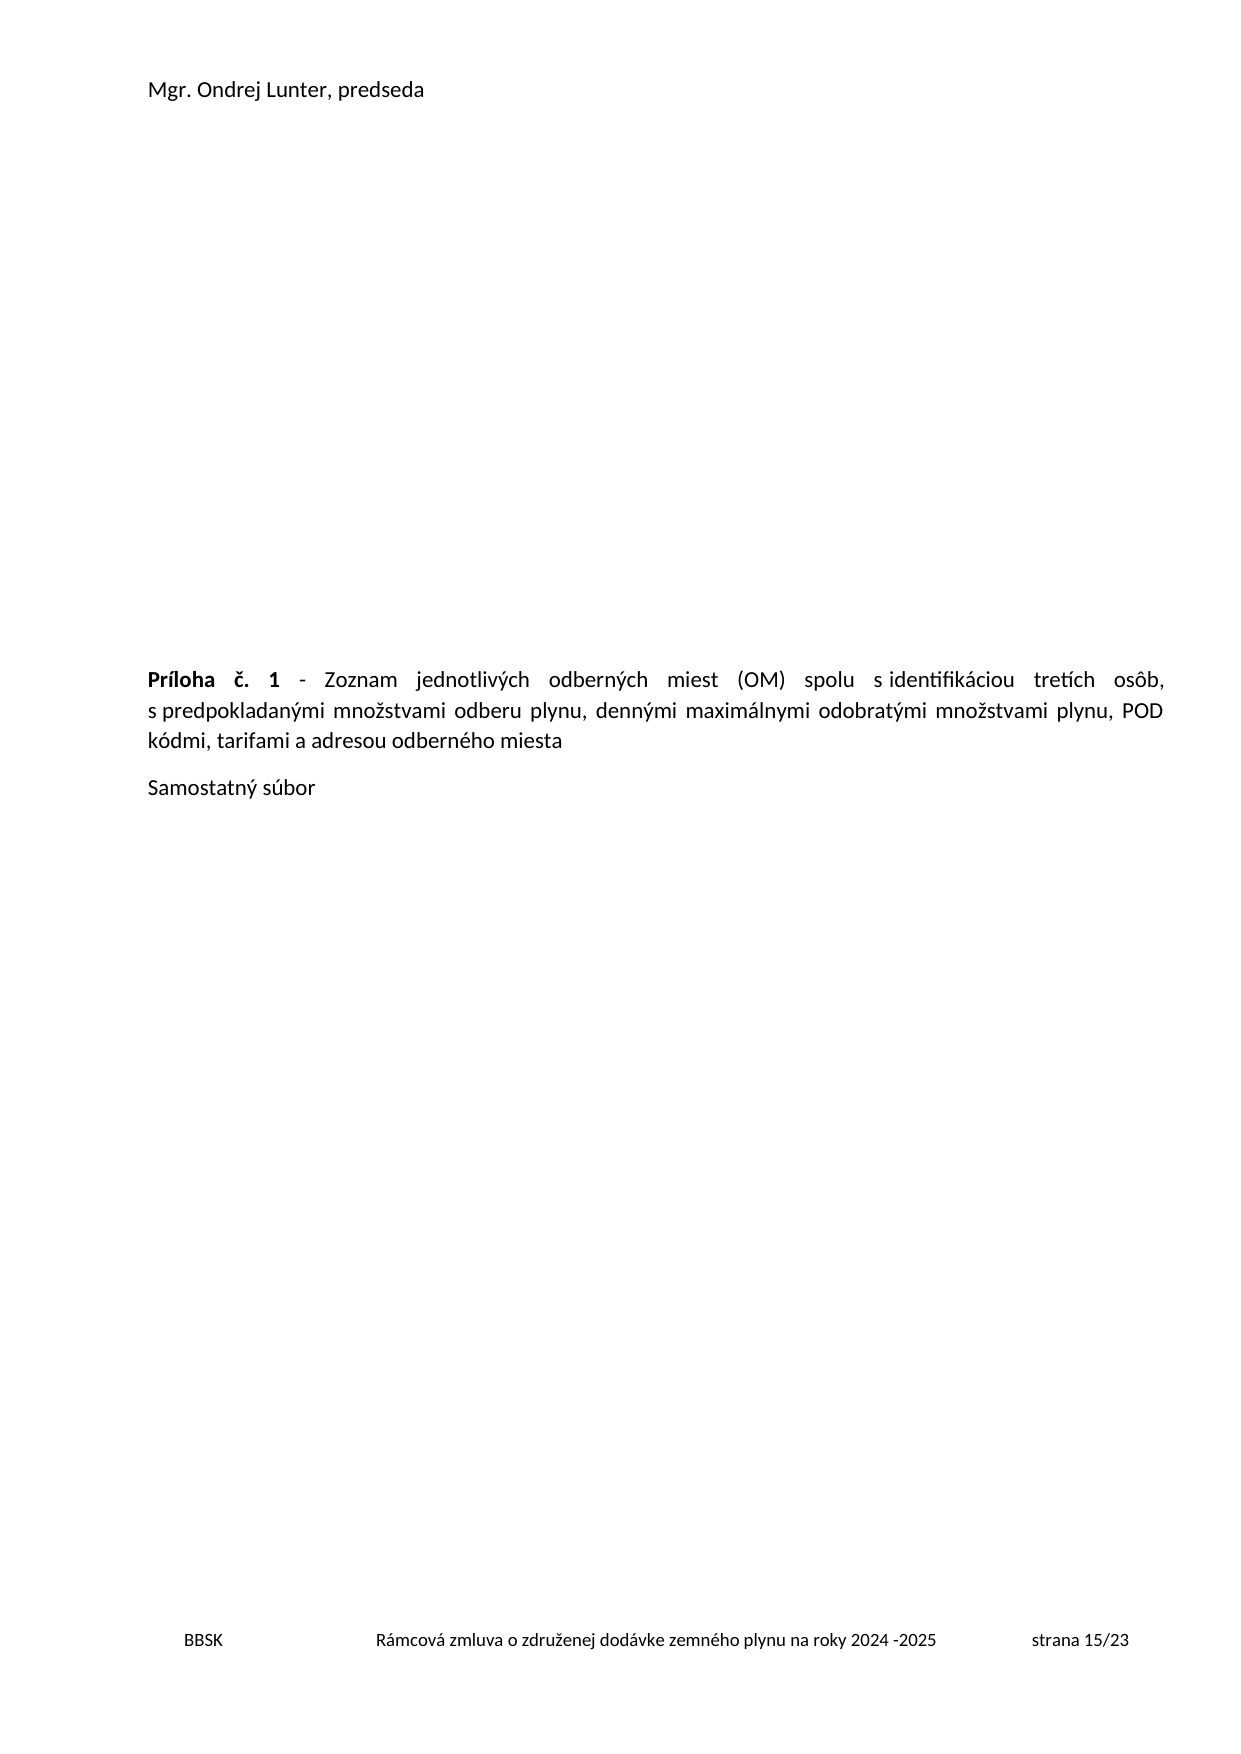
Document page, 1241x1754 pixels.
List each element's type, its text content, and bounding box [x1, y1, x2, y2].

text Príloha č. 1 - Zoznam jednotlivých odberných miest (OM) spolu s identifikáciou tretích osôb, s predpokladanými množstvami odberu plynu, dennými maximálnymi odobratými množstvami plynu, POD kódmi, tarifami a adresou odberného miesta [148, 666, 1165, 754]
text Mgr. Ondrej Lunter, predseda [148, 75, 1165, 103]
text Samostatný súbor [148, 773, 1165, 801]
